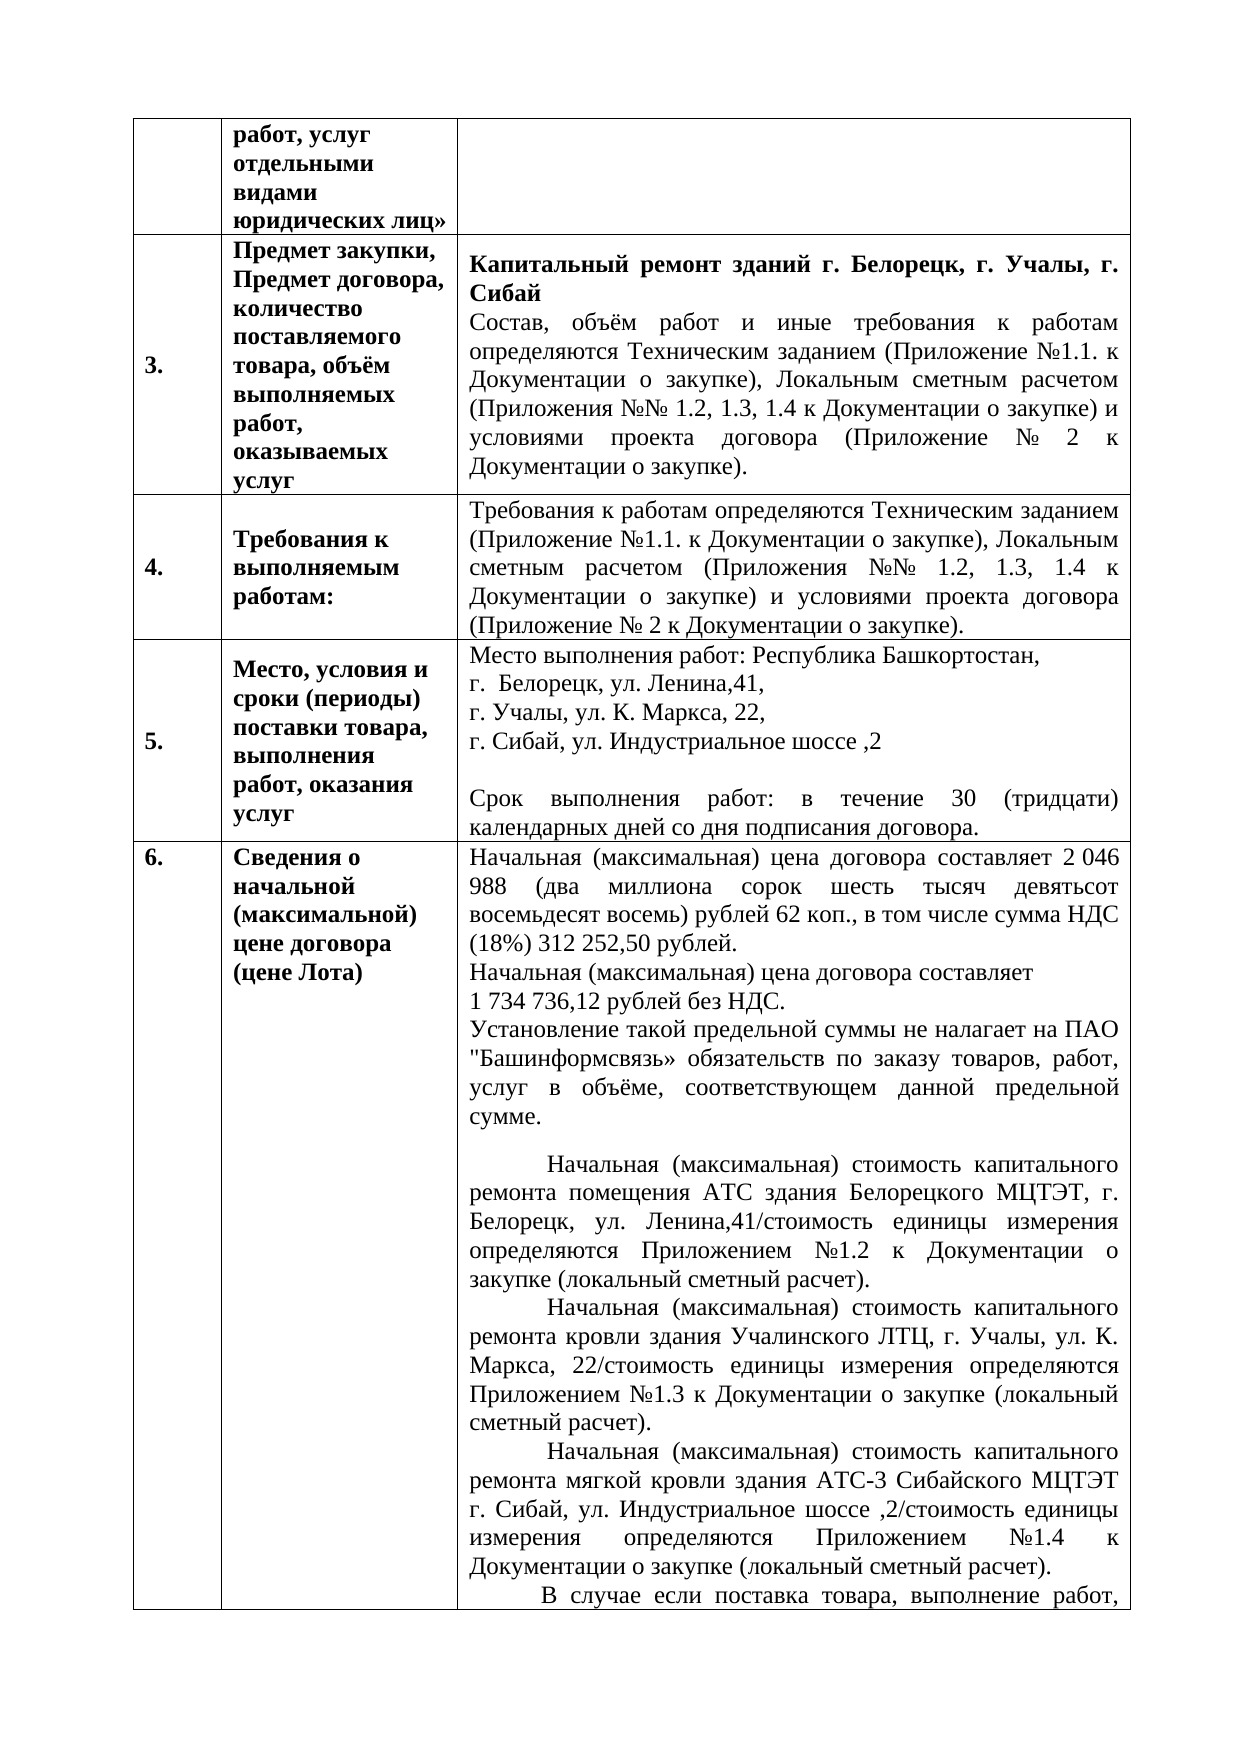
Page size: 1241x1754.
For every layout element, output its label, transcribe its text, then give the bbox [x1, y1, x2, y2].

table_cell Место выполнения работ: Республика Башкортостан, г. Белорецк, ул. Ленина,41, г. Учалы, ул. К. Маркса, 22, г. Сибай, ул. Индустриальное шоссе ,2 Срок выполнения работ: в течение 30 (тридцати) календарных дней со дня подписания договора. [458, 640, 1130, 841]
table_cell 4. [134, 495, 221, 639]
table_cell Требования к выполняемым работам: [222, 495, 457, 639]
table_cell Требования к работам определяются Техническим заданием (Приложение №1.1. к Документации о закупке), Локальным сметным расчетом (Приложения №№ 1.2, 1.3, 1.4 к Документации о закупке) и условиями проекта договора (Приложение № 2 к Документации о закупке). [458, 495, 1130, 639]
table_cell 2. [134, 119, 221, 234]
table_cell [458, 842, 1130, 1609]
table_cell 5. [134, 640, 221, 841]
table_cell Капитальный ремонт зданий г. Белорецк, г. Учалы, г. Сибай Состав, объём работ и иные требования к работам определяются Техническим заданием (Приложение №1.1. к Документации о закупке), Локальным сметным расчетом (Приложения №№ 1.2, 1.3, 1.4 к Документации о закупке) и условиями проекта договора (Приложение № 2 к Документации о закупке). [458, 235, 1130, 494]
table_cell Место, условия и сроки (периоды) поставки товара, выполнения работ, оказания услуг [222, 640, 457, 841]
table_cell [222, 119, 457, 234]
table_cell 6. [134, 842, 221, 1609]
table_cell Предмет закупки, Предмет договора, количество поставляемого товара, объём выполняемых работ, оказываемых услуг [222, 235, 457, 494]
table_cell 3. [134, 235, 221, 494]
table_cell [222, 842, 457, 1609]
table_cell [458, 119, 1130, 234]
